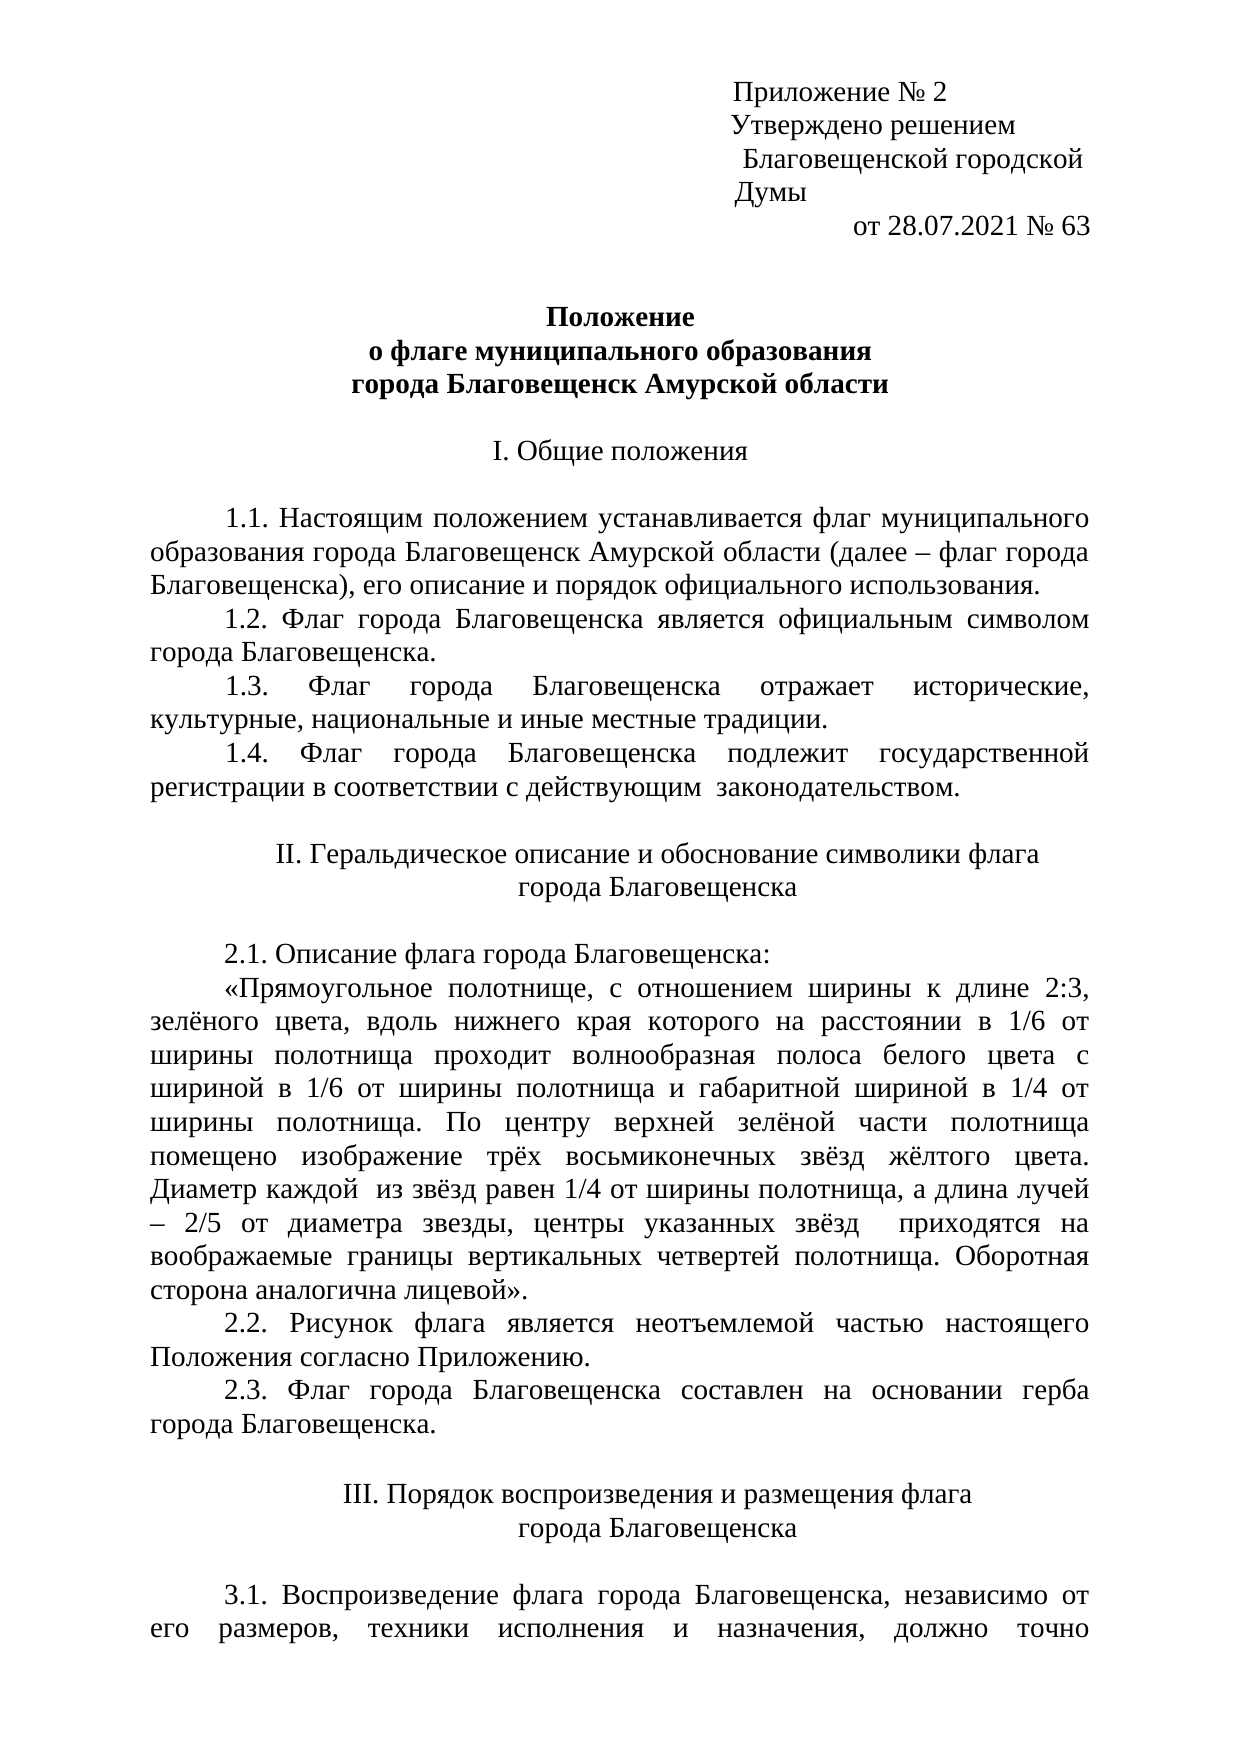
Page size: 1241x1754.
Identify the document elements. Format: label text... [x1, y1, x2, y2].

text Приложение № 2 [150, 74, 1090, 107]
text 1.3. Флаг города Благовещенска отражает исторические, культурные, национальные и иные местные традиции. [150, 668, 1090, 735]
text города Благовещенска [150, 869, 1090, 903]
text от 28.07.2021 № 63 [150, 208, 1090, 242]
text 2.3. Флаг города Благовещенска составлен на основании герба города Благовещенска. [150, 1372, 1090, 1439]
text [150, 1577, 1090, 1644]
text «Прямоугольное полотнище, с отношением ширины к длине 2:3, зелёного цвета, вдоль нижнего края которого на расстоянии в 1/6 от ширины полотнища проходит волнообразная полоса белого цвета с шириной в 1/6 от ширины полотнища и габаритной шириной в 1/4 от ширины полотнища. По центру верхней зелёной части полотнища помещено изображение трёх восьмиконечных звёзд жёлтого цвета. Диаметр каждой из звёзд равен 1/4 от ширины полотнища, а длина лучей – 2/5 от диаметра звезды, центры указанных звёзд приходятся на воображаемые границы вертикальных четвертей полотнища. Оборотная сторона аналогична лицевой». [150, 970, 1090, 1305]
text 2.2. Рисунок флага является неотъемлемой частью настоящего Положения согласно Приложению. [150, 1305, 1090, 1372]
text города Благовещенск Амурской области [150, 366, 1090, 400]
text 1.1. Настоящим положением устанавливается флаг муниципального образования города Благовещенск Амурской области (далее – флаг города Благовещенска), его описание и порядок официального использования. [150, 500, 1090, 601]
text Благовещенской городской [150, 141, 1090, 174]
text 1.2. Флаг города Благовещенска является официальным символом города Благовещенска. [150, 601, 1090, 668]
text 2.1. Описание флага города Благовещенска: [150, 936, 1090, 970]
text I. Общие положения [150, 433, 1090, 467]
text 1.4. Флаг города Благовещенска подлежит государственной регистрации в соответствии с действующим законодательством. [150, 735, 1090, 802]
text о флаге муниципального образования [150, 333, 1090, 366]
text III. Порядок воспроизведения и размещения флага [150, 1476, 1090, 1510]
text Утверждено решением [150, 107, 1090, 141]
text города Благовещенска [150, 1510, 1090, 1543]
text Положение [150, 299, 1090, 333]
text II. Геральдическое описание и обоснование символики флага [150, 836, 1090, 869]
text Думы [150, 174, 1090, 208]
